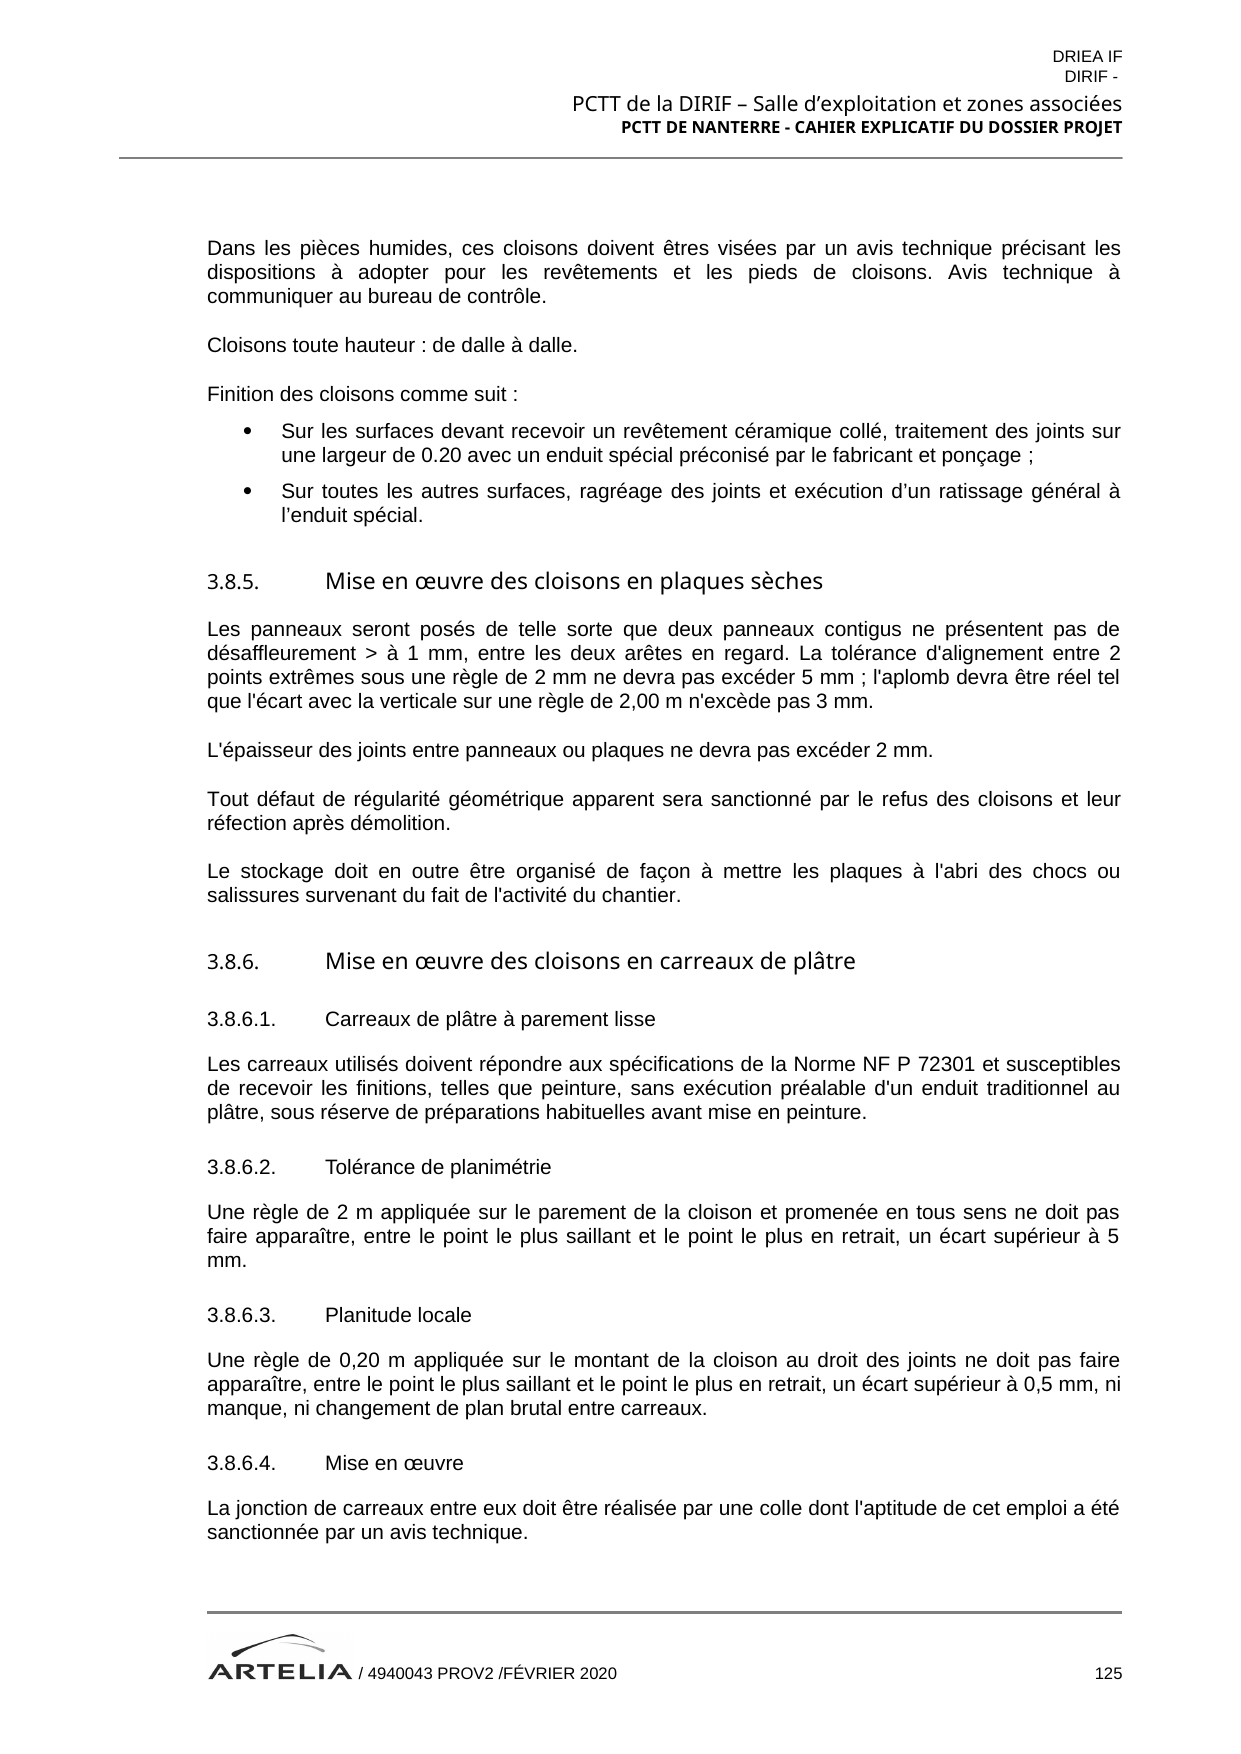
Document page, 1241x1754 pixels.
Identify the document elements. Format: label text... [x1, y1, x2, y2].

text Les carreaux utilisés doivent répondre aux spécifications de la Norme NF P 72301 et susceptibles de recevoir les finitions, telles que peinture, sans exécution préalable d'un enduit traditionnel au plâtre, sous réserve de préparations habituelles avant mise en peinture. [207, 1052, 1122, 1124]
text La jonction de carreaux entre eux doit être réalisée par une colle dont l'aptitude de cet emploi a été sanctionnée par un avis technique. [207, 1496, 1122, 1544]
text Cloisons toute hauteur : de dalle à dalle. [207, 333, 1122, 357]
subtitle Mise en œuvre des cloisons en carreaux de plâtre [207, 945, 1122, 976]
text Finition des cloisons comme suit : [207, 382, 1122, 406]
subtitle Planitude locale [207, 1303, 1122, 1327]
list Sur toutes les autres surfaces, ragréage des joints et exécution d’un ratissage général à l’enduit spécial. [244, 479, 1122, 527]
list Sur les surfaces devant recevoir un revêtement céramique collé, traitement des joints sur une largeur de 0.20 avec un enduit spécial préconisé par le fabricant et ponçage ; [244, 418, 1122, 467]
text Une règle de 2 m appliquée sur le parement de la cloison et promenée en tous sens ne doit pas faire apparaître, entre le point le plus saillant et le point le plus en retrait, un écart supérieur à 5 mm. [207, 1200, 1122, 1272]
text Une règle de 0,20 m appliquée sur le montant de la cloison au droit des joints ne doit pas faire apparaître, entre le point le plus saillant et le point le plus en retrait, un écart supérieur à 0,5 mm, ni manque, ni changement de plan brutal entre carreaux. [207, 1348, 1122, 1420]
text L'épaisseur des joints entre panneaux ou plaques ne devra pas excéder 2 mm. [207, 737, 1122, 761]
text Les panneaux seront posés de telle sorte que deux panneaux contigus ne présentent pas de désaffleurement > à 1 mm, entre les deux arêtes en regard. La tolérance d'alignement entre 2 points extrêmes sous une règle de 2 mm ne devra pas excéder 5 mm ; l'aplomb devra être réel tel que l'écart avec la verticale sur une règle de 2,00 m n'excède pas 3 mm. [207, 617, 1122, 712]
subtitle Tolérance de planimétrie [207, 1155, 1122, 1179]
text Le stockage doit en outre être organisé de façon à mettre les plaques à l'abri des chocs ou salissures survenant du fait de l'activité du chantier. [207, 859, 1122, 907]
subtitle Carreaux de plâtre à parement lisse [207, 1007, 1122, 1031]
text Tout défaut de régularité géométrique apparent sera sanctionné par le refus des cloisons et leur réfection après démolition. [207, 786, 1122, 834]
subtitle Mise en œuvre des cloisons en plaques sèches [207, 564, 1122, 596]
text Dans les pièces humides, ces cloisons doivent êtres visées par un avis technique précisant les dispositions à adopter pour les revêtements et les pieds de cloisons. Avis technique à communiquer au bureau de contrôle. [207, 236, 1122, 308]
subtitle Mise en œuvre [207, 1451, 1122, 1475]
